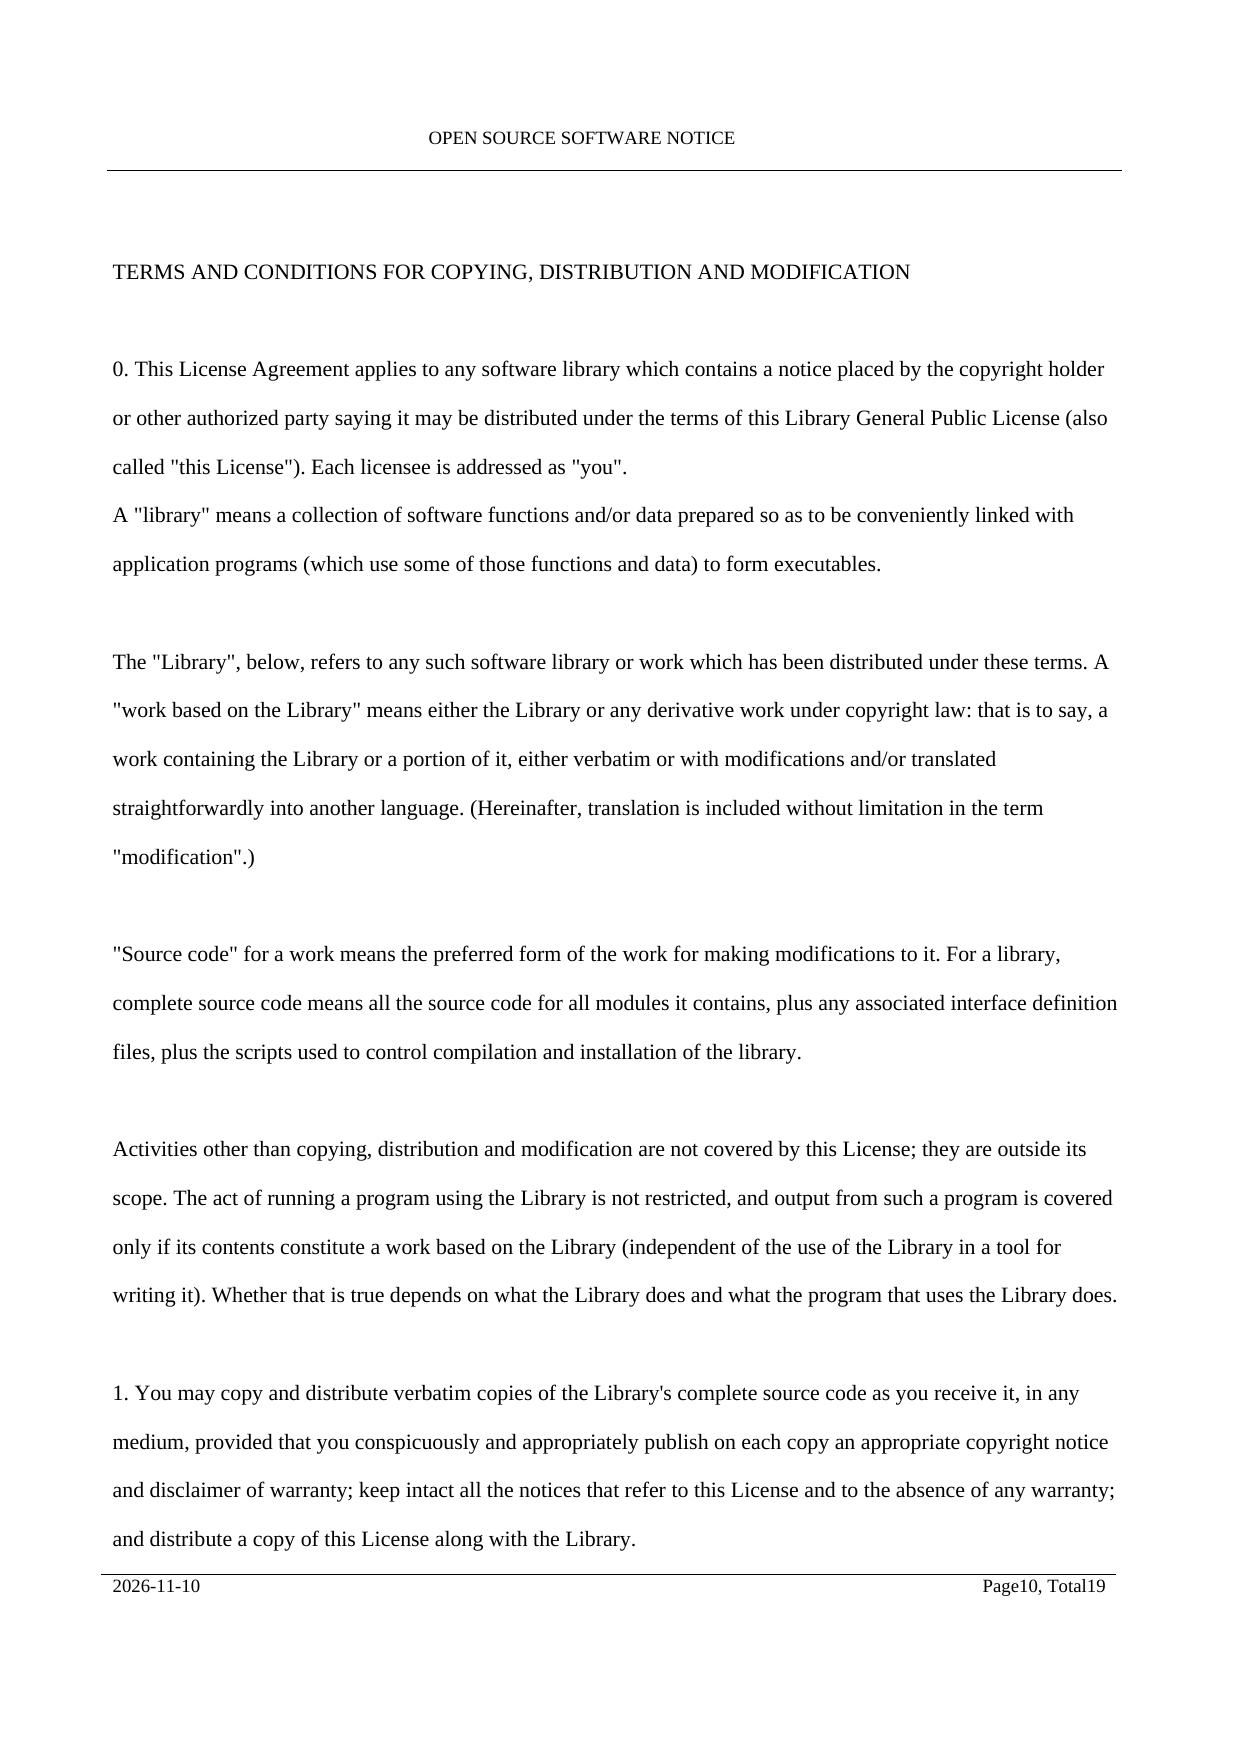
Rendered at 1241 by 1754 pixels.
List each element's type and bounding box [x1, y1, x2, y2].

text [112, 206, 1128, 1555]
